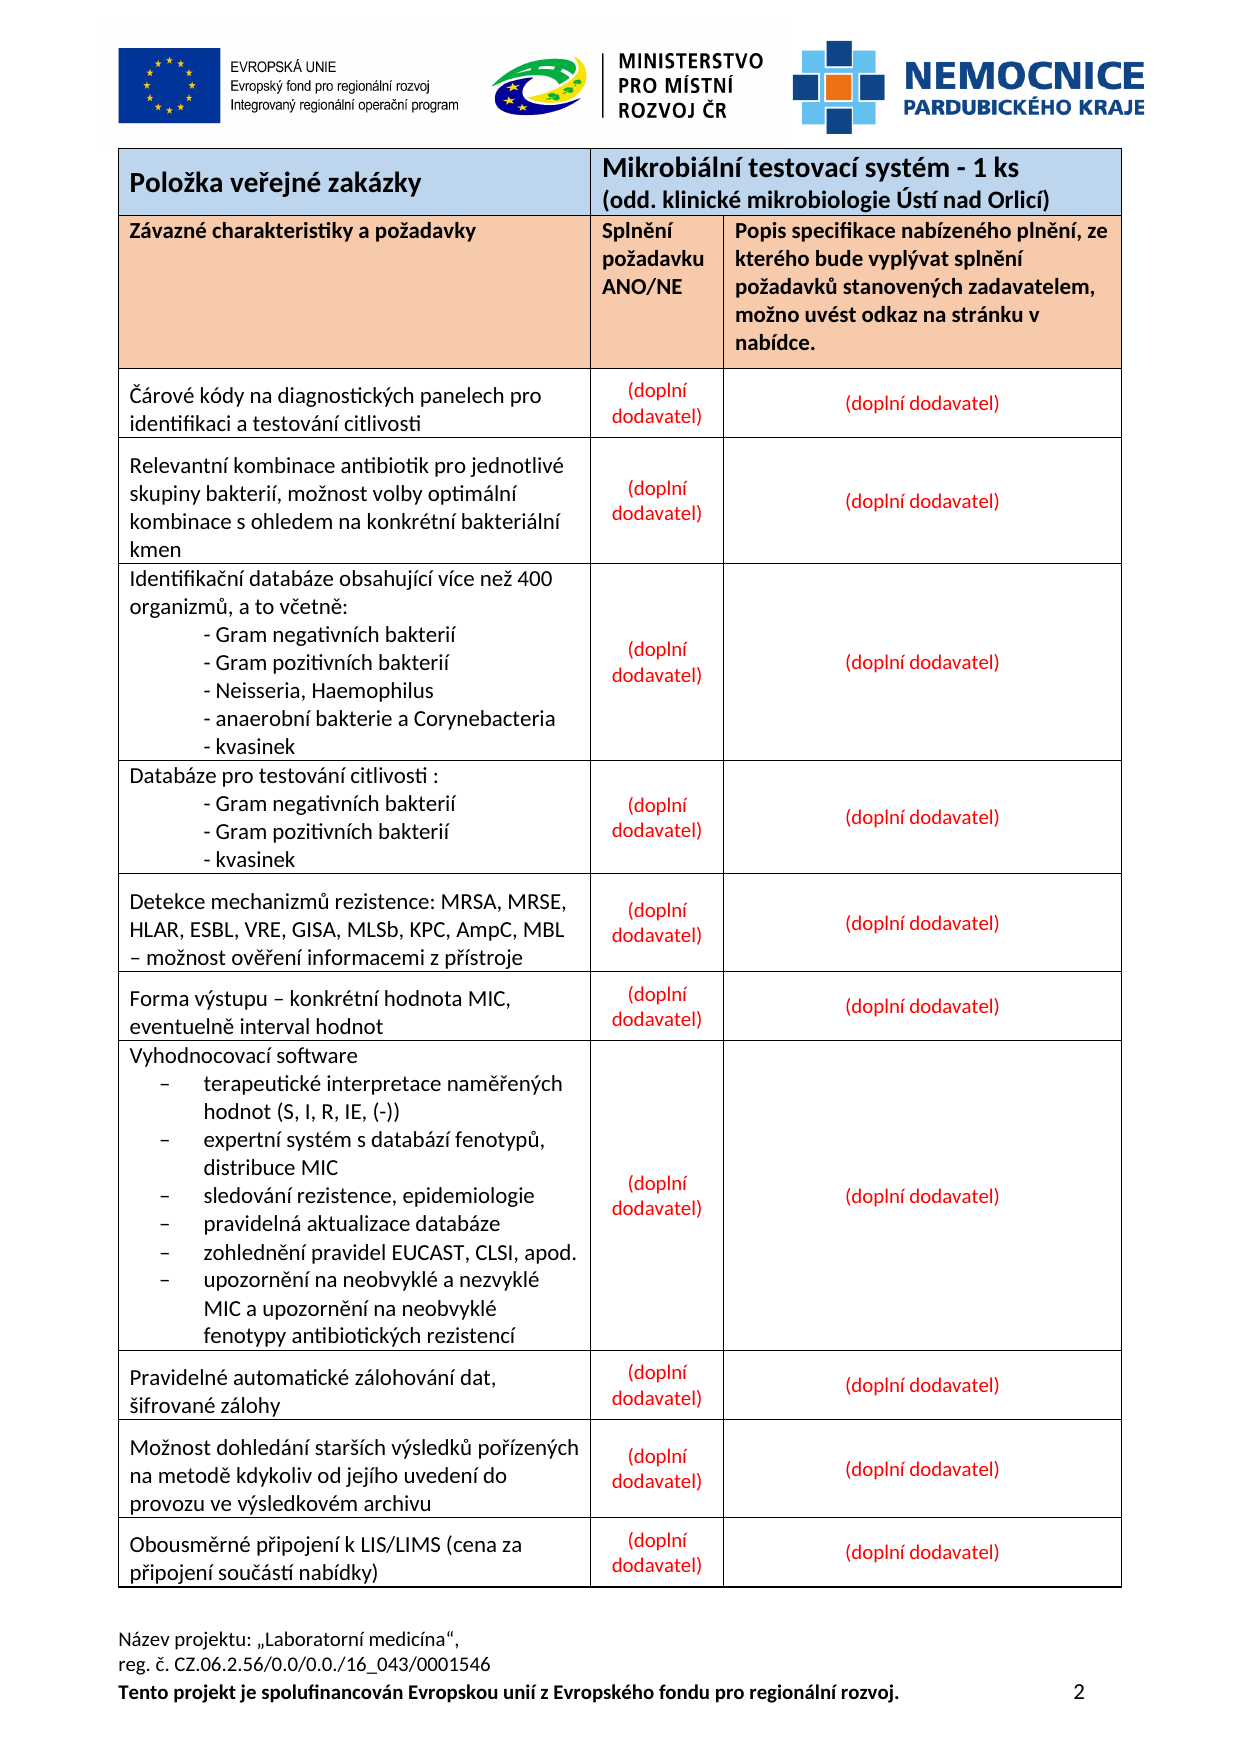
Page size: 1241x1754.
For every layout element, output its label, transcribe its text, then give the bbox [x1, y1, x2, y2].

table_header Položka veřejné zakázky [119, 149, 590, 215]
table_cell (doplní dodavatel) [591, 1518, 723, 1586]
table_cell (doplní dodavatel) [591, 1420, 723, 1517]
table_cell Obousměrné připojení k LIS/LIMS (cena za připojení součástí nabídky) [119, 1518, 590, 1586]
table_cell Forma výstupu – konkrétní hodnota MIC, eventuelně interval hodnot [119, 972, 590, 1040]
table_cell Identifikační databáze obsahující více než 400 organizmů, a to včetně: - Gram negativních bakterií - Gram pozitivních bakterií - Neisseria, Haemophilus - anaerobní bakterie a Corynebacteria - kvasinek [119, 564, 590, 760]
table_cell (doplní dodavatel) [724, 369, 1121, 437]
table_cell (doplní dodavatel) [591, 874, 723, 971]
table_cell Závazné charakteristiky a požadavky [119, 216, 590, 368]
table_cell (doplní dodavatel) [591, 438, 723, 563]
table_cell (doplní dodavatel) [724, 564, 1121, 760]
table_cell (doplní dodavatel) [591, 1041, 723, 1350]
table_cell (doplní dodavatel) [591, 1351, 723, 1419]
table_cell Popis specifikace nabízeného plnění, ze kterého bude vyplývat splnění požadavků stanovených zadavatelem, možno uvést odkaz na stránku v nabídce. [724, 216, 1121, 368]
table_cell Detekce mechanizmů rezistence: MRSA, MRSE, HLAR, ESBL, VRE, GISA, MLSb, KPC, AmpC, MBL – možnost ověření informacemi z přístroje [119, 874, 590, 971]
table_cell (doplní dodavatel) [724, 1041, 1121, 1350]
table_header Mikrobiální testovací systém - 1 ks (odd. klinické mikrobiologie Ústí nad Orlicí) [591, 149, 1121, 215]
table_cell (doplní dodavatel) [724, 972, 1121, 1040]
table_cell (doplní dodavatel) [724, 438, 1121, 563]
table_cell Databáze pro testování citlivosti : - Gram negativních bakterií - Gram pozitivních bakterií - kvasinek [119, 761, 590, 873]
table_cell Pravidelné automatické zálohování dat, šifrované zálohy [119, 1351, 590, 1419]
picture [791, 39, 1145, 135]
table_cell (doplní dodavatel) [591, 369, 723, 437]
table_cell (doplní dodavatel) [724, 761, 1121, 873]
table_cell Čárové kódy na diagnostických panelech pro identifikaci a testování citlivosti [119, 369, 590, 437]
table_cell (doplní dodavatel) [724, 874, 1121, 971]
table_cell Možnost dohledání starších výsledků pořízených na metodě kdykoliv od jejího uvedení do provozu ve výsledkovém archivu [119, 1420, 590, 1517]
table_cell (doplní dodavatel) [591, 972, 723, 1040]
table_cell (doplní dodavatel) [724, 1351, 1121, 1419]
table_cell Splnění požadavku ANO/NE [591, 216, 723, 368]
table_cell (doplní dodavatel) [591, 761, 723, 873]
table_cell (doplní dodavatel) [724, 1518, 1121, 1586]
table_cell (doplní dodavatel) [724, 1420, 1121, 1517]
table_cell (doplní dodavatel) [591, 564, 723, 760]
table_cell Relevantní kombinace antibiotik pro jednotlivé skupiny bakterií, možnost volby optimální kombinace s ohledem na konkrétní bakteriální kmen [119, 438, 590, 563]
table_cell Vyhodnocovací software – terapeutické interpretace naměřených hodnot (S, I, R, IE, (-)) – expertní systém s databází fenotypů, distribuce MIC – sledování rezistence, epidemiologie – pravidelná aktualizace databáze – zohlednění pravidel EUCAST, CLSI, apod. – upozornění na neobvyklé a nezvyklé MIC a upozornění na neobvyklé fenotypy antibiotických rezistencí [119, 1041, 590, 1350]
picture [96, 22, 785, 148]
